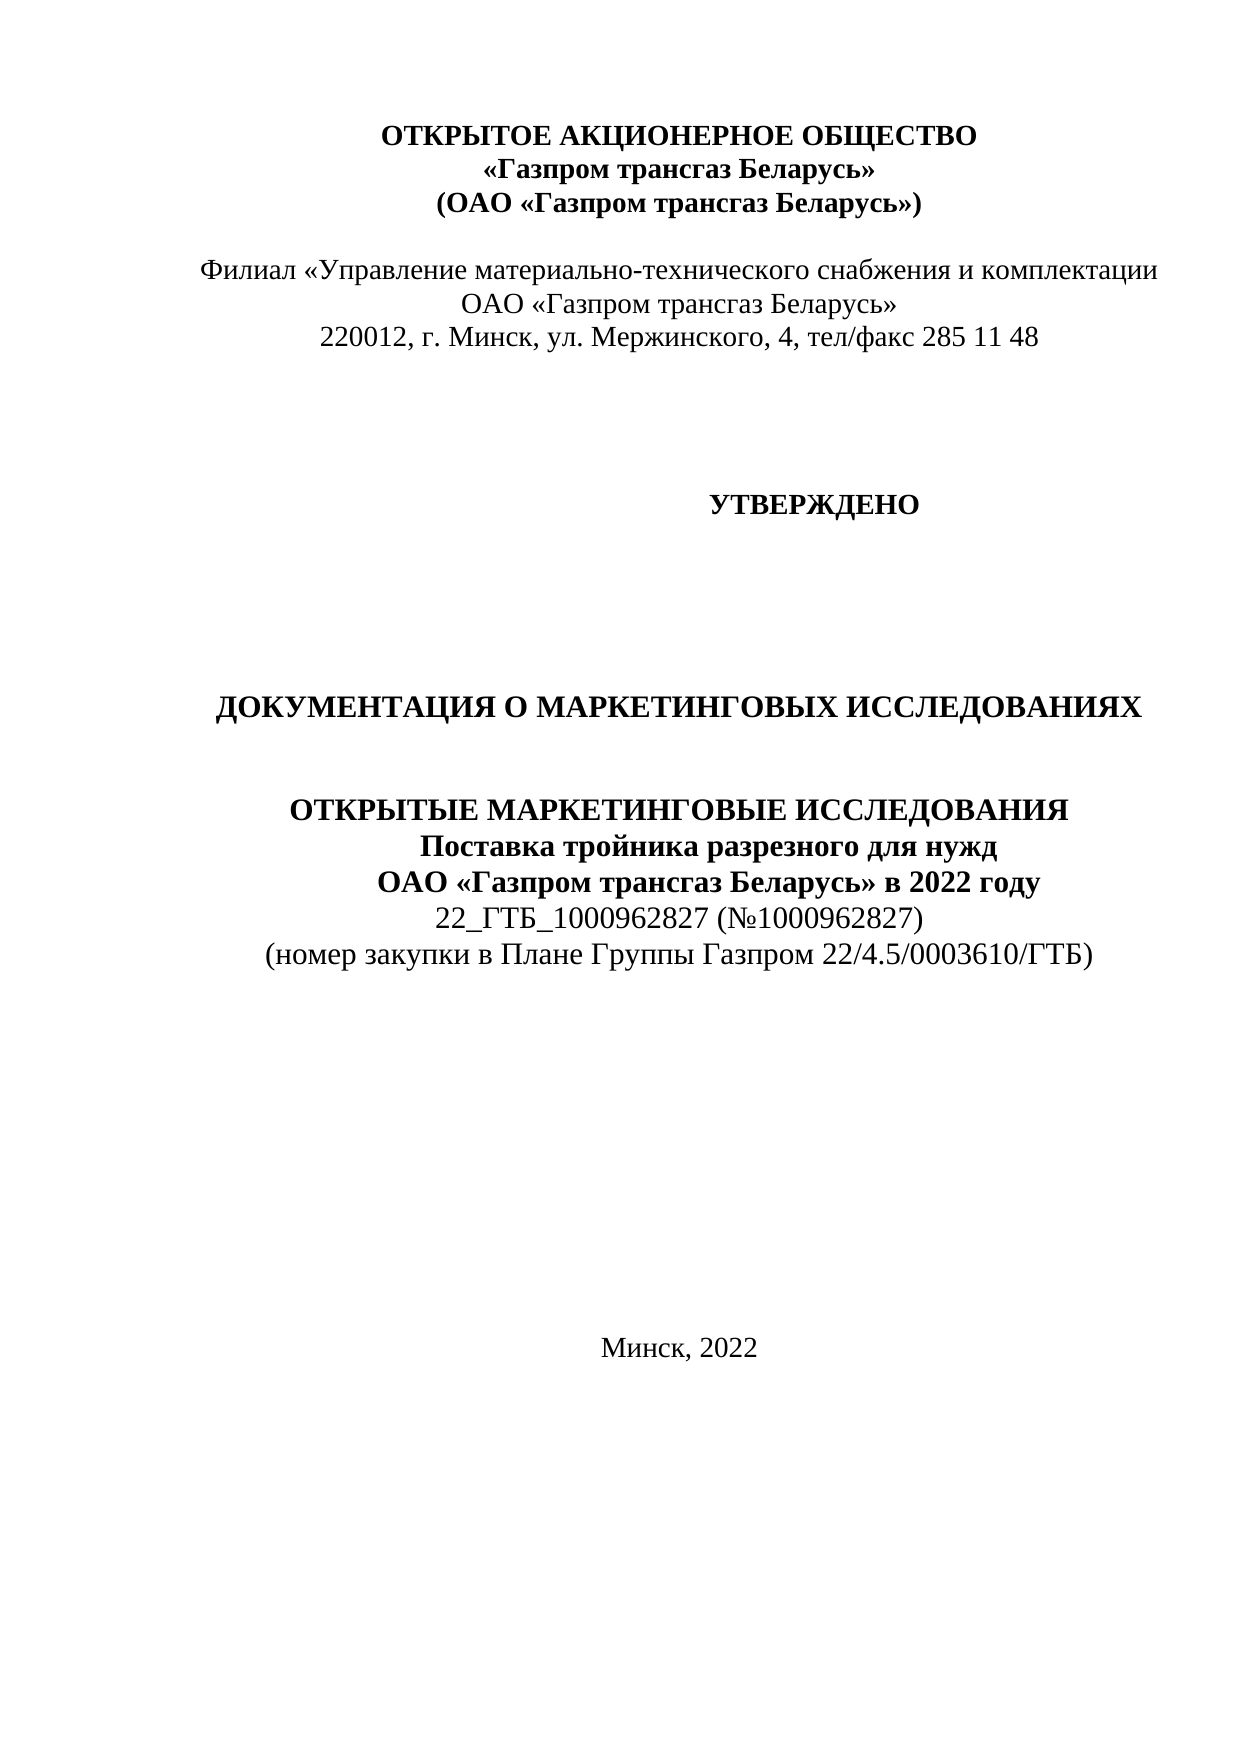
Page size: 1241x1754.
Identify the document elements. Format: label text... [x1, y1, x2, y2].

text ОТКРЫТЫЕ МАРКЕТИНГОВЫЕ ИССЛЕДОВАНИЯ [177, 791, 1181, 827]
text ОАО «Газпром трансгаз Беларусь» [177, 286, 1181, 319]
text Поставка тройника разрезного для нужд [177, 827, 1181, 863]
text УТВЕРЖДЕНО [709, 487, 1181, 521]
text 220012, г. Минск, ул. Мержинского, 4, тел/факс 285 11 48 [177, 319, 1181, 353]
text Филиал «Управление материально-технического снабжения и комплектации [177, 252, 1181, 286]
text 22_ГТБ_1000962827 (№1000962827) [177, 899, 1181, 935]
text ДОКУМЕНТАЦИЯ О МАРКЕТИНГОВЫХ ИССЛЕДОВАНИЯХ [177, 688, 1181, 724]
text ОТКРЫТОЕ АКЦИОНЕРНОЕ ОБЩЕСТВО [177, 118, 1181, 152]
text (ОАО «Газпром трансгаз Беларусь») [177, 185, 1181, 219]
text ОАО «Газпром трансгаз Беларусь» в 2022 году [177, 863, 1181, 899]
text Минск, 2022 [177, 1331, 1181, 1364]
text «Газпром трансгаз Беларусь» [177, 152, 1181, 185]
text (номер закупки в Плане Группы Газпром 22/4.5/0003610/ГТБ) [177, 935, 1181, 971]
